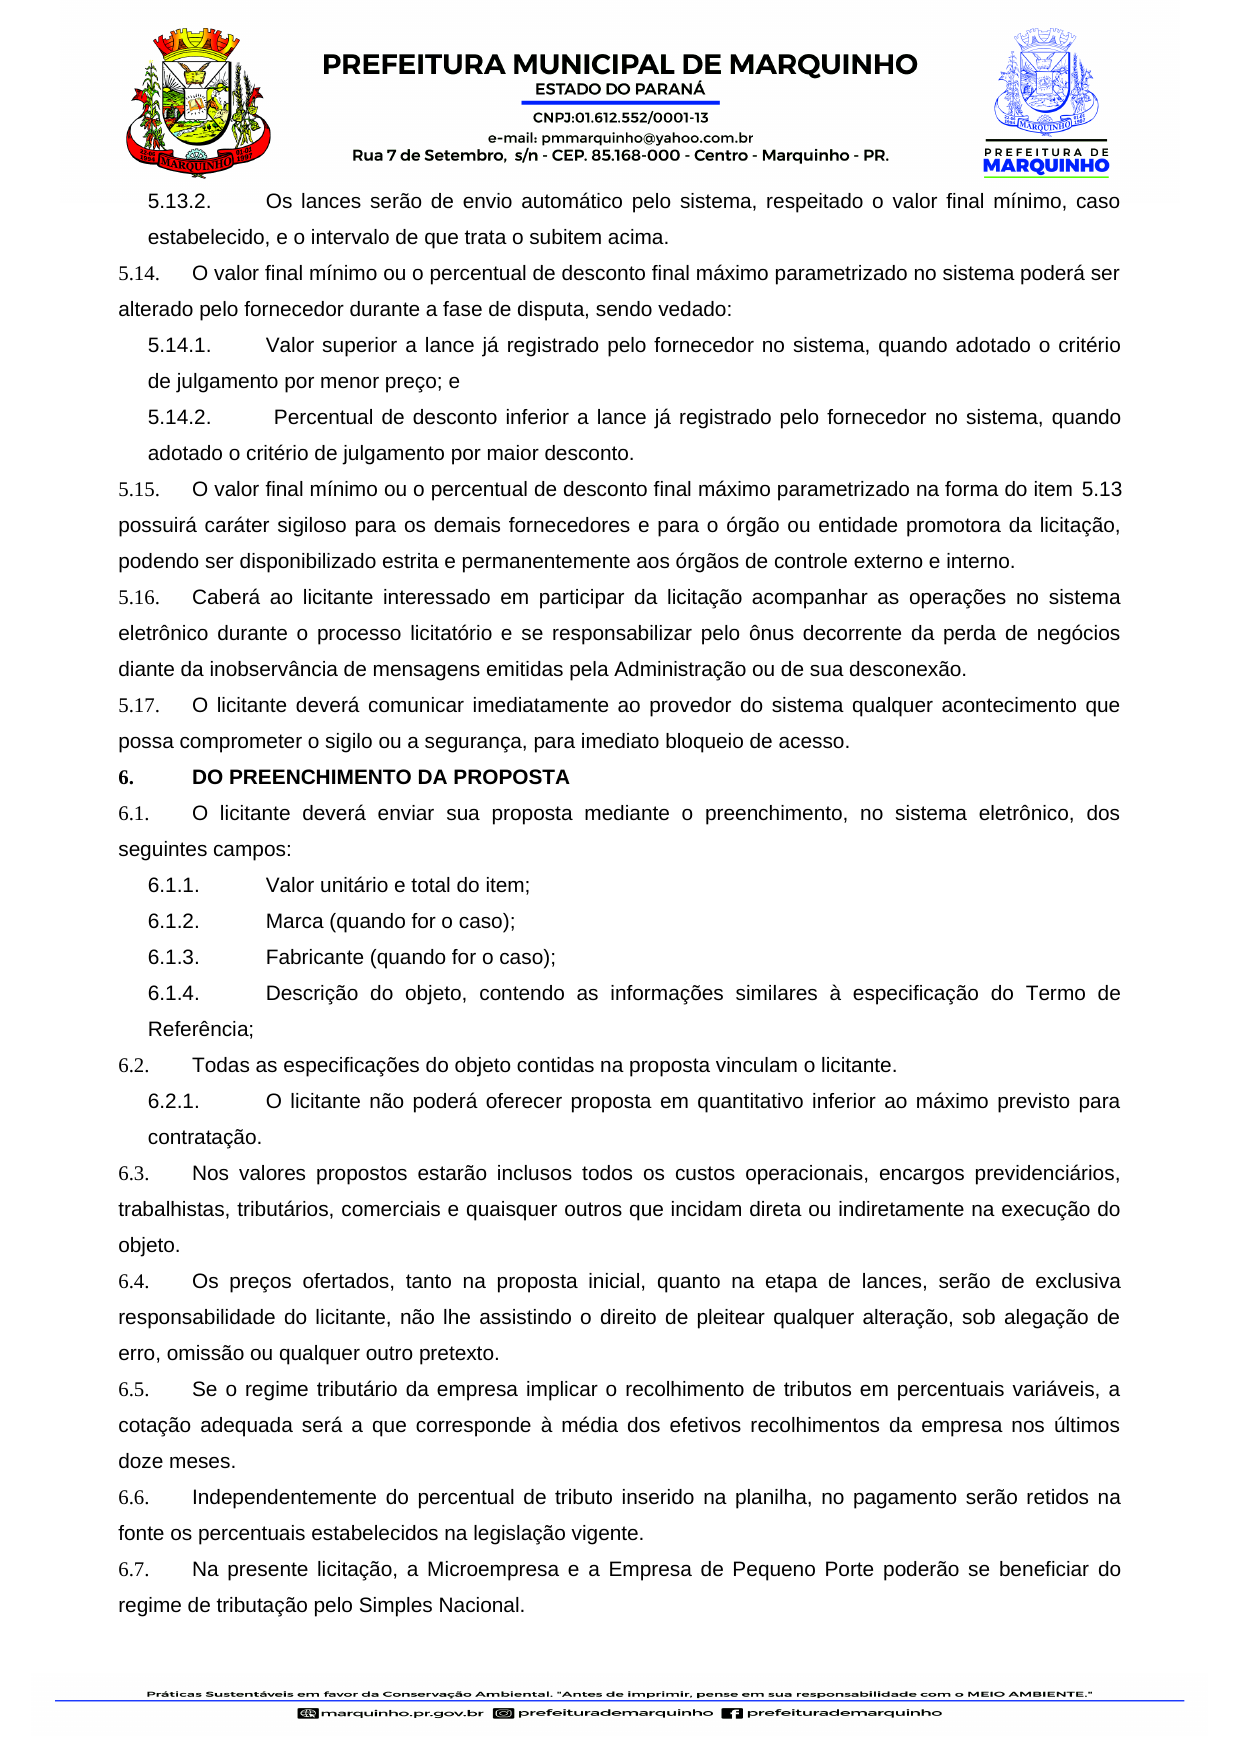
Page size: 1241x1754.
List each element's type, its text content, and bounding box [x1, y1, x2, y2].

text O valor final mínimo ou o percentual de desconto final máximo parametrizado na forma do item 5.13 possuirá caráter sigiloso para os demais fornecedores e para o órgão ou entidade promotora da licitação, podendo ser disponibilizado estrita e permanentemente aos órgãos de controle externo e interno. [118, 477, 1122, 573]
text Valor unitário e total do item; [148, 873, 1122, 897]
text Descrição do objeto, contendo as informações similares à especificação do Termo de Referência; [148, 981, 1122, 1041]
picture [60, 0, 1181, 203]
text Independentemente do percentual de tributo inserido na planilha, no pagamento serão retidos na fonte os percentuais estabelecidos na legislação vigente. [118, 1485, 1122, 1545]
text Os preços ofertados, tanto na proposta inicial, quanto na etapa de lances, serão de exclusiva responsabilidade do licitante, não lhe assistindo o direito de pleitear qualquer alteração, sob alegação de erro, omissão ou qualquer outro pretexto. [118, 1269, 1122, 1365]
picture [31, 1673, 1208, 1736]
text O licitante deverá enviar sua proposta mediante o preenchimento, no sistema eletrônico, dos seguintes campos: [118, 801, 1122, 861]
text Fabricante (quando for o caso); [148, 945, 1122, 969]
text O licitante deverá comunicar imediatamente ao provedor do sistema qualquer acontecimento que possa comprometer o sigilo ou a segurança, para imediato bloqueio de acesso. [118, 693, 1122, 753]
text Marca (quando for o caso); [148, 909, 1122, 933]
text Os lances serão de envio automático pelo sistema, respeitado o valor final mínimo, caso estabelecido, e o intervalo de que trata o subitem acima. [148, 189, 1122, 249]
text Se o regime tributário da empresa implicar o recolhimento de tributos em percentuais variáveis, a cotação adequada será a que corresponde à média dos efetivos recolhimentos da empresa nos últimos doze meses. [118, 1377, 1122, 1473]
text DO PREENCHIMENTO DA PROPOSTA [118, 765, 1122, 789]
text Percentual de desconto inferior a lance já registrado pelo fornecedor no sistema, quando adotado o critério de julgamento por maior desconto. [148, 405, 1122, 465]
text Caberá ao licitante interessado em participar da licitação acompanhar as operações no sistema eletrônico durante o processo licitatório e se responsabilizar pelo ônus decorrente da perda de negócios diante da inobservância de mensagens emitidas pela Administração ou de sua desconexão. [118, 585, 1122, 681]
text Todas as especificações do objeto contidas na proposta vinculam o licitante. [118, 1053, 1122, 1077]
text O licitante não poderá oferecer proposta em quantitativo inferior ao máximo previsto para contratação. [148, 1089, 1122, 1149]
text Nos valores propostos estarão inclusos todos os custos operacionais, encargos previdenciários, trabalhistas, tributários, comerciais e quaisquer outros que incidam direta ou indiretamente na execução do objeto. [118, 1161, 1122, 1257]
text Valor superior a lance já registrado pelo fornecedor no sistema, quando adotado o critério de julgamento por menor preço; e [148, 333, 1122, 393]
text Na presente licitação, a Microempresa e a Empresa de Pequeno Porte poderão se beneficiar do regime de tributação pelo Simples Nacional. [118, 1557, 1122, 1617]
text O valor final mínimo ou o percentual de desconto final máximo parametrizado no sistema poderá ser alterado pelo fornecedor durante a fase de disputa, sendo vedado: [118, 261, 1122, 321]
